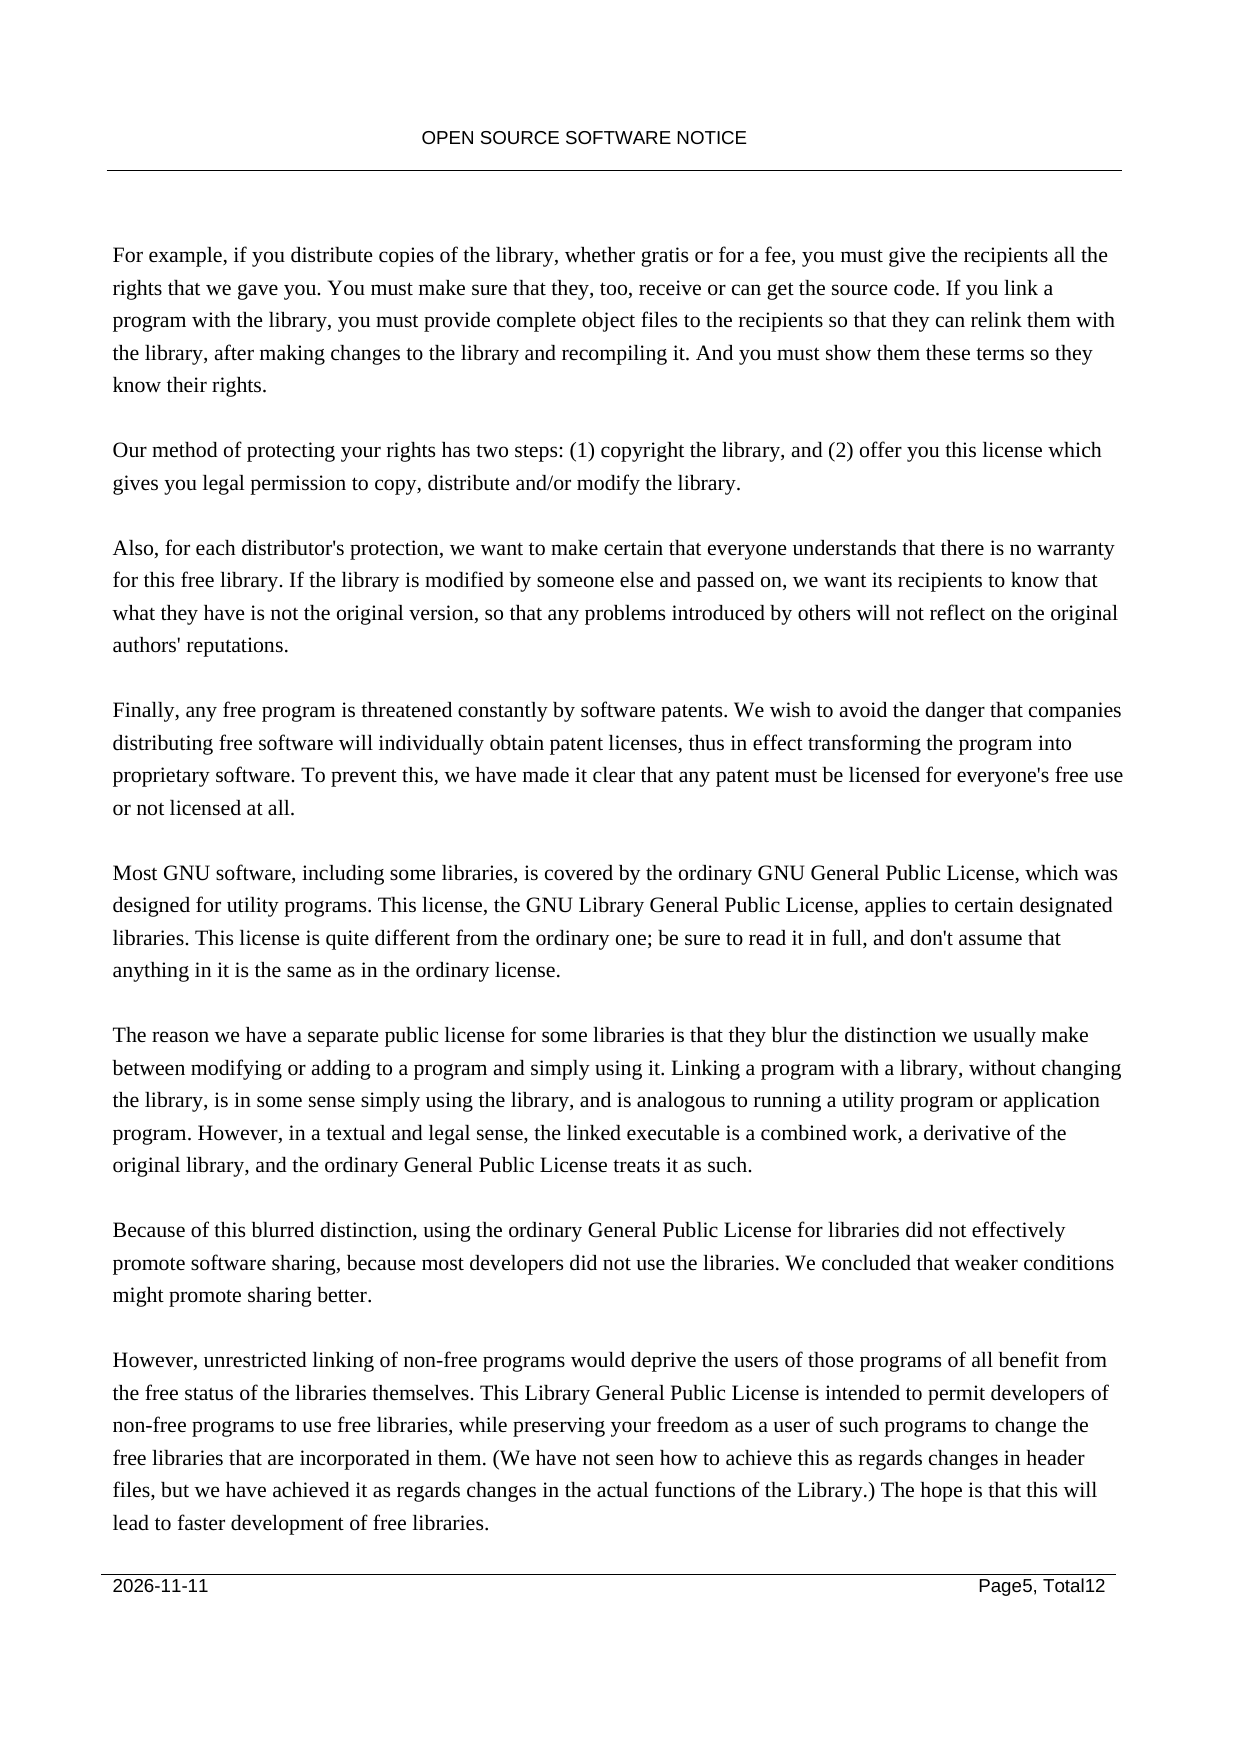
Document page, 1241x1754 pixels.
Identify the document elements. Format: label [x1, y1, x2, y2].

text [112, 206, 1128, 1539]
